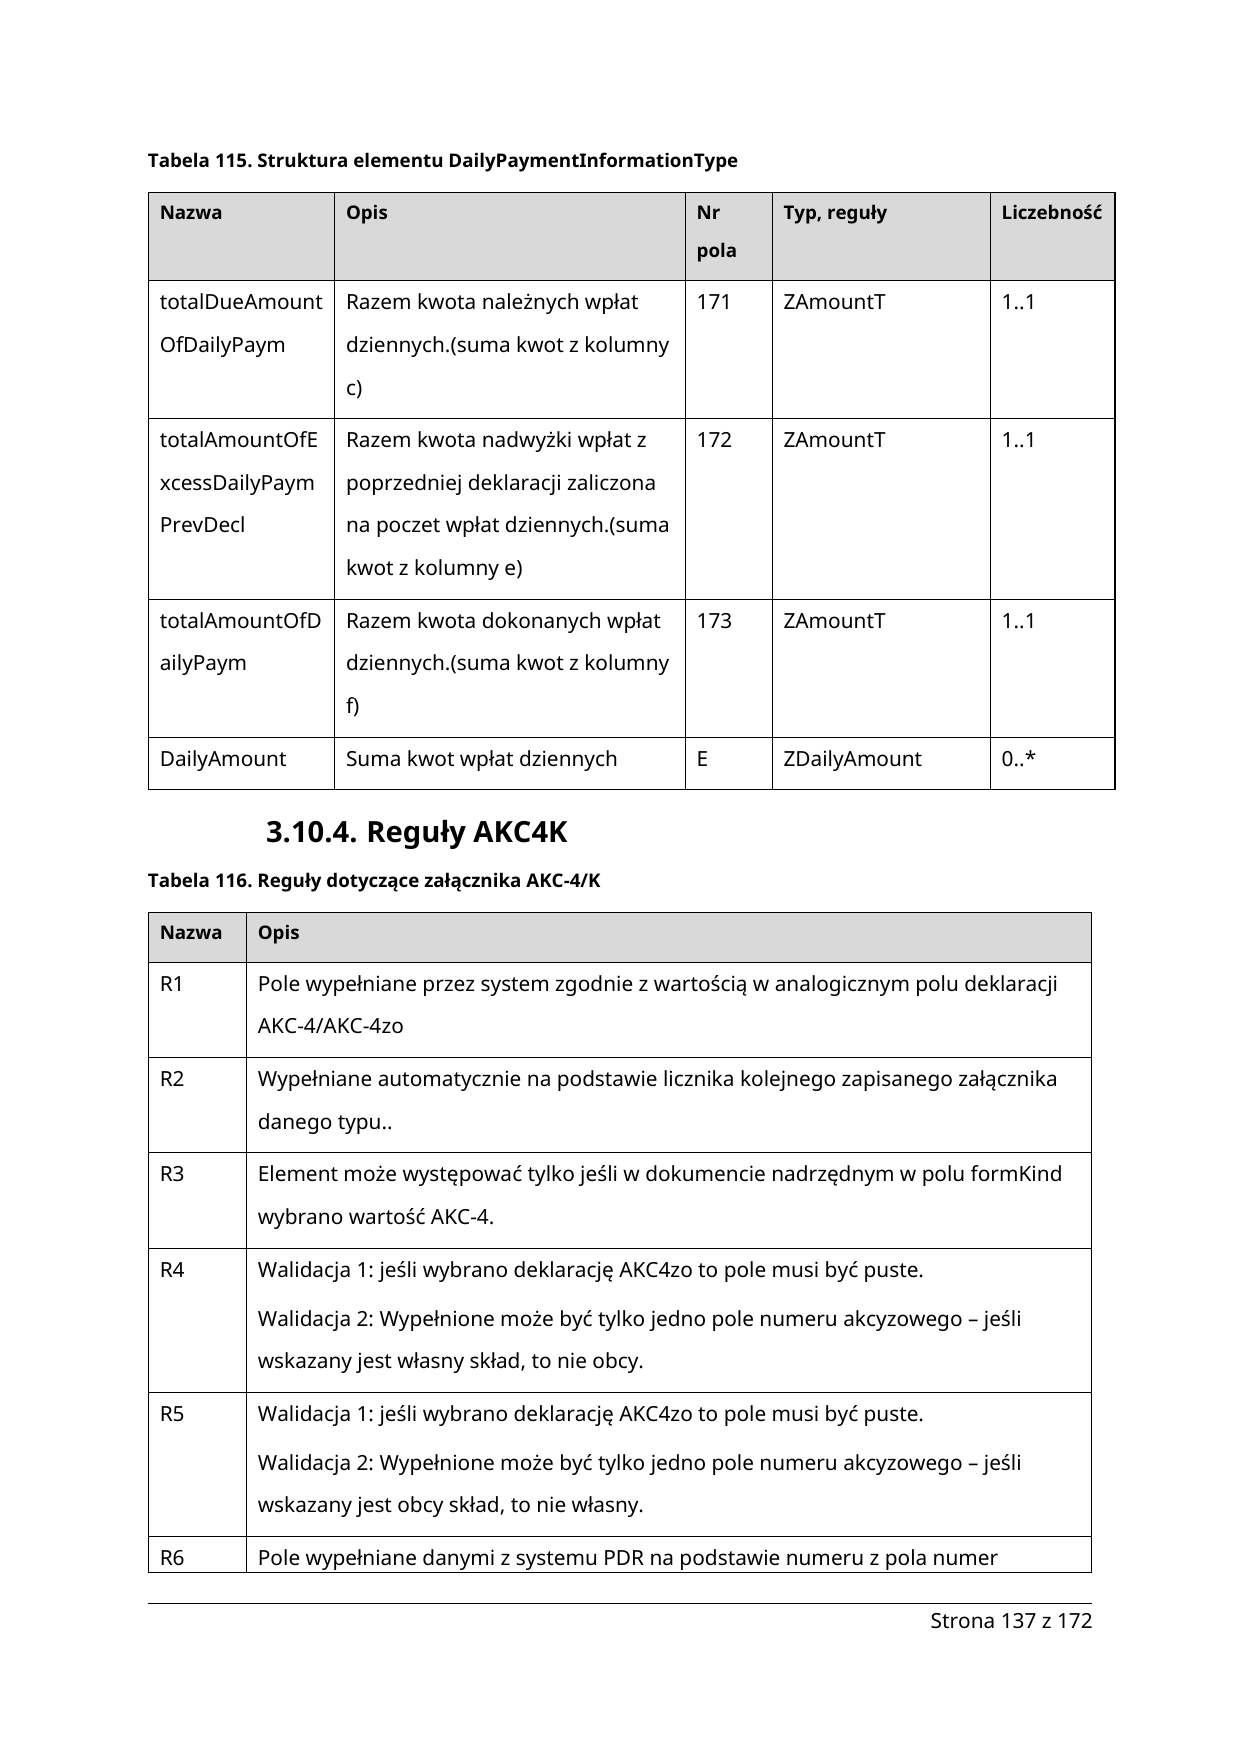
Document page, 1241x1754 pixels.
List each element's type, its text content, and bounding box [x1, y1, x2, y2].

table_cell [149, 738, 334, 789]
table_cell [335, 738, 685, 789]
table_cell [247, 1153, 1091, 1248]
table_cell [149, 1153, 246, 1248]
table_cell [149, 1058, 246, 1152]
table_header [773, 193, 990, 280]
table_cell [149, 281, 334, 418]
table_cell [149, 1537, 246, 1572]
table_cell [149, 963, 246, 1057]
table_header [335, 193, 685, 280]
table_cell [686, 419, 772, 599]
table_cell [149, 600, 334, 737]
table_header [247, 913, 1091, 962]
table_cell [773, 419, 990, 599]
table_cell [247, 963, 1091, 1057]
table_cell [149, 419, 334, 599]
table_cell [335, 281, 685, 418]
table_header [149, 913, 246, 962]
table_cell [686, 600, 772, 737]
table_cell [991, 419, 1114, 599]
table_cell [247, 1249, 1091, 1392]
subtitle Reguły AKC4K [266, 815, 1092, 849]
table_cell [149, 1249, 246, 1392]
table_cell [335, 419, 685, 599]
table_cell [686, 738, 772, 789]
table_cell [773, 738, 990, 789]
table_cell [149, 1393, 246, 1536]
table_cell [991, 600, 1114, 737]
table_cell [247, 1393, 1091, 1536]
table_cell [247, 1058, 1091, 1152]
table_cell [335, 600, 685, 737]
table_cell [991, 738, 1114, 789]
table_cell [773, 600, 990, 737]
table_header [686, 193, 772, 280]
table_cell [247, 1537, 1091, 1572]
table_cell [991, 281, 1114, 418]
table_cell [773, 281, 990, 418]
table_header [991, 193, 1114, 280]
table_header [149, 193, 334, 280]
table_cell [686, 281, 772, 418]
